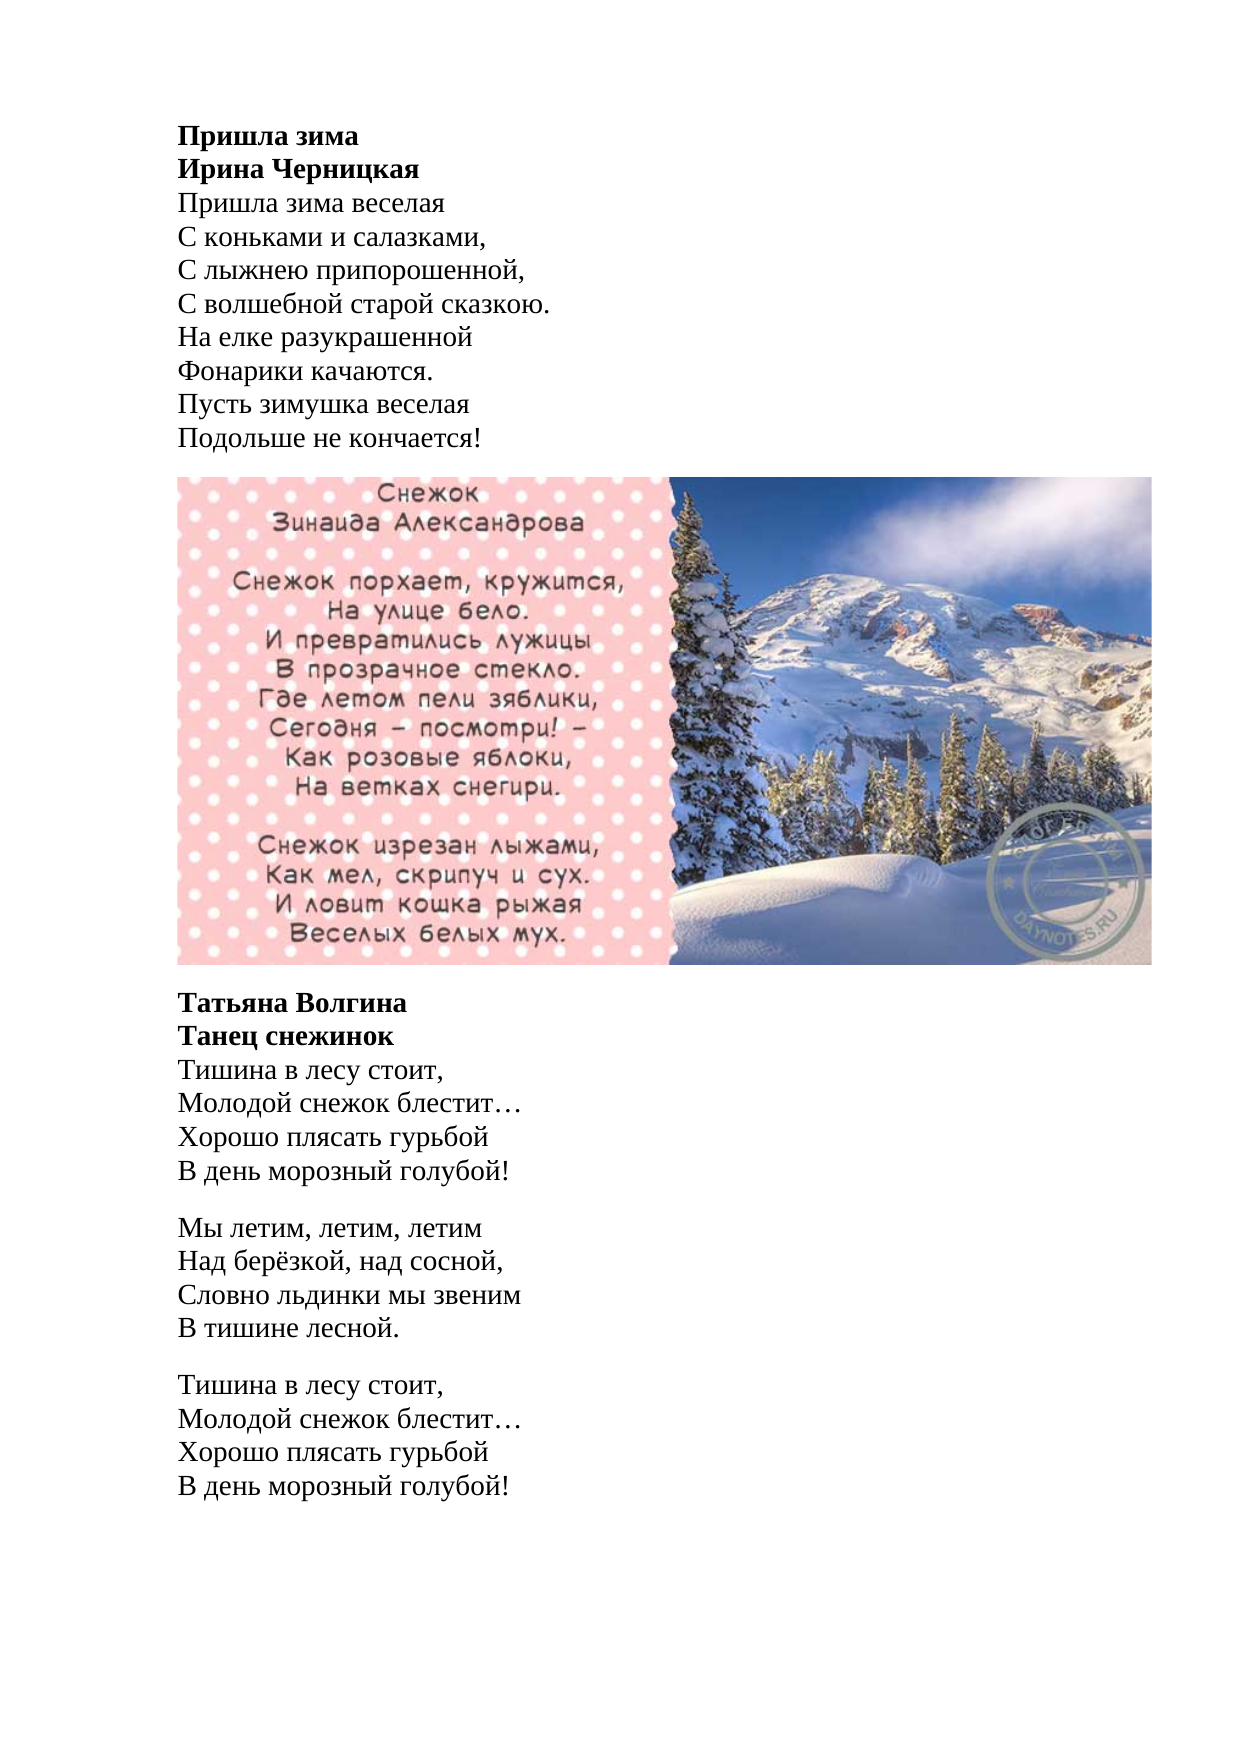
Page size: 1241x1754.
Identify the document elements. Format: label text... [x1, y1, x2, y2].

text Татьяна Волгина Танец снежинок [177, 985, 1152, 1052]
text Пришла зима веселая С коньками и салазками, С лыжнею припорошенной, С волшебной старой сказкою. На елке разукрашенной Фонарики качаются. Пусть зимушка веселая Подольше не кончается! [177, 185, 1152, 453]
text Пришла зима Ирина Черницкая [177, 118, 1152, 185]
text Тишина в лесу стоит, Молодой снежок блестит… Хорошо плясать гурьбой В день морозный голубой! [177, 1367, 1152, 1501]
text Мы летим, летим, летим Над берёзкой, над сосной, Словно льдинки мы звеним В тишине лесной. [177, 1210, 1152, 1344]
text Тишина в лесу стоит, Молодой снежок блестит… Хорошо плясать гурьбой В день морозный голубой! [177, 1052, 1152, 1186]
picture [177, 477, 1152, 965]
